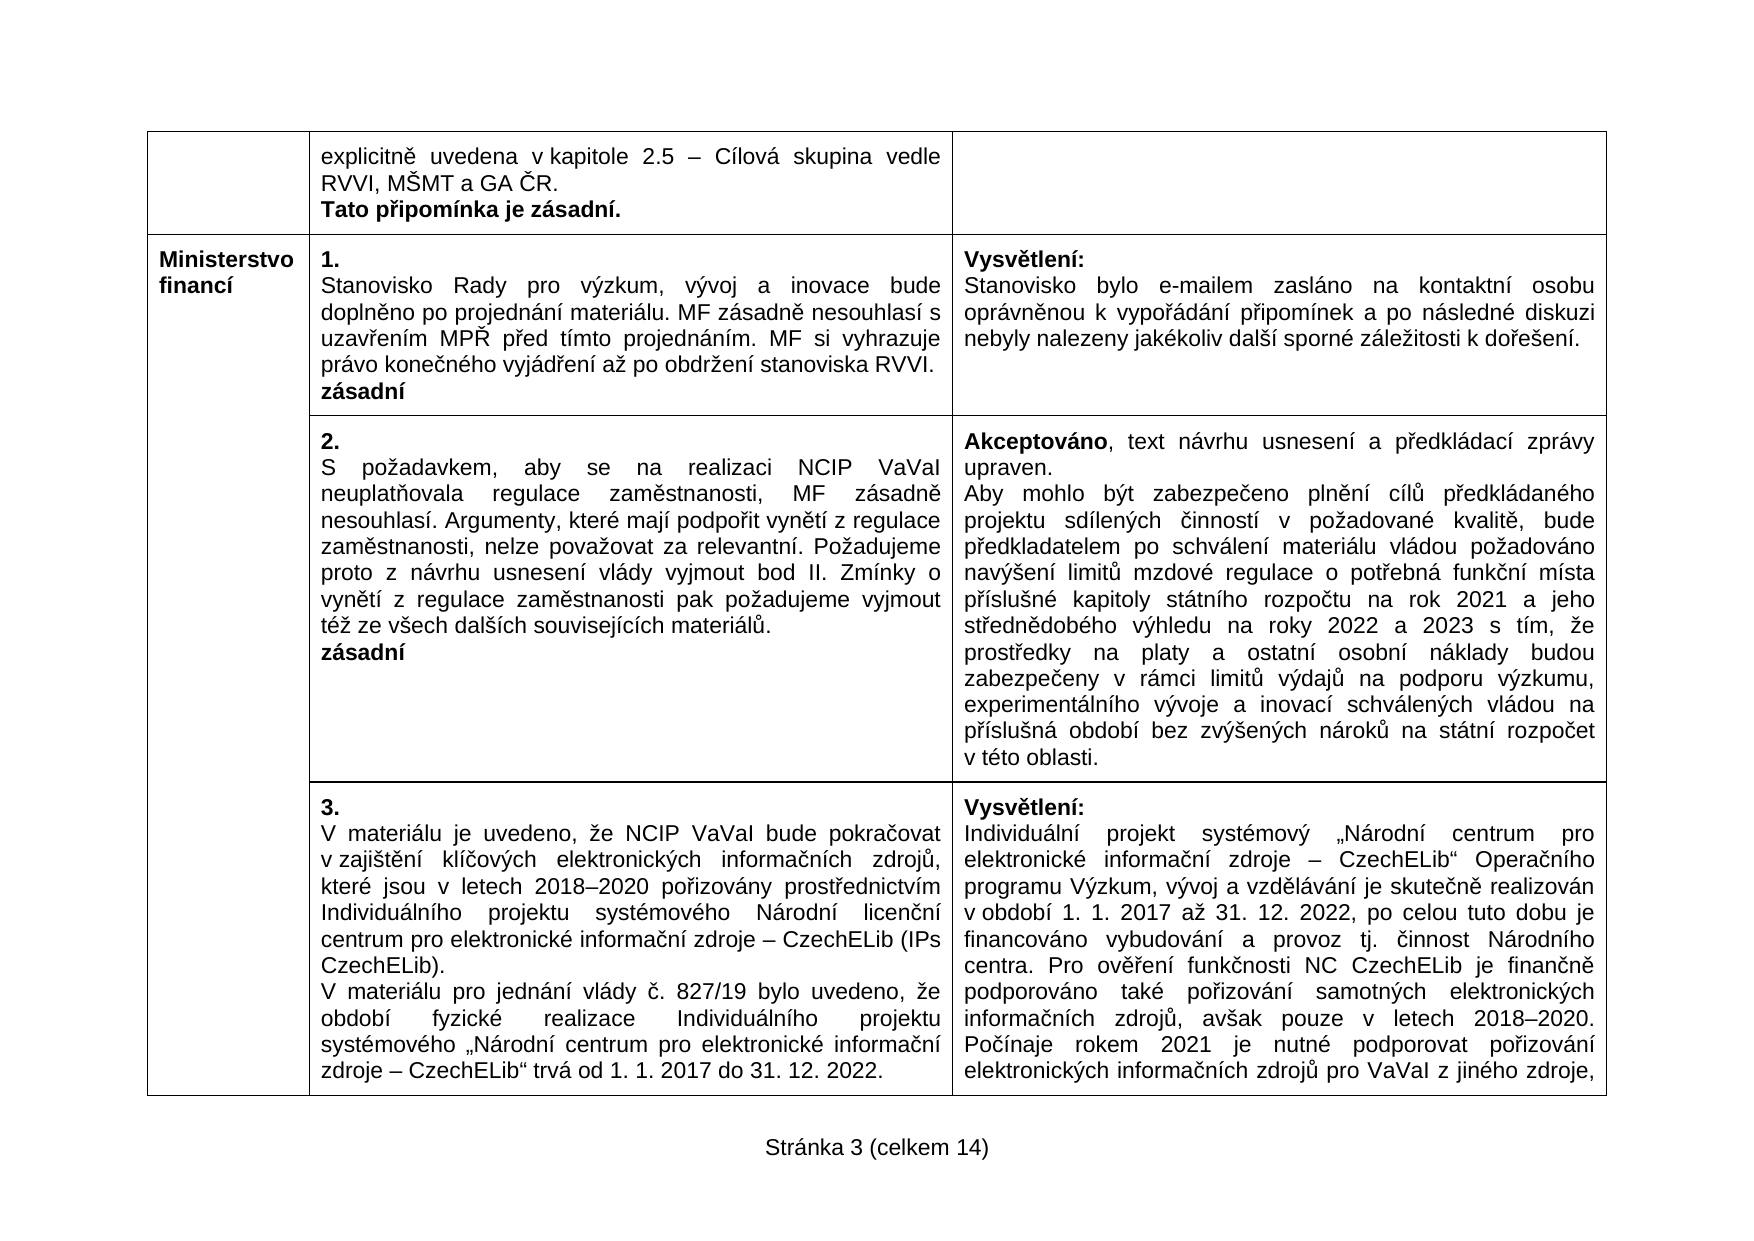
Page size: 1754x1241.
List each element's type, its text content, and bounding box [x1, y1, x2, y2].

table_cell Akceptováno, text návrhu usnesení a předkládací zprávy upraven. Aby mohlo být zabezpečeno plnění cílů předkládaného projektu sdílených činností v požadované kvalitě, bude předkladatelem po schválení materiálu vládou požadováno navýšení limitů mzdové regulace o potřebná funkční místa příslušné kapitoly státního rozpočtu na rok 2021 a jeho střednědobého výhledu na roky 2022 a 2023 s tím, že prostředky na platy a ostatní osobní náklady budou zabezpečeny v rámci limitů výdajů na podporu výzkumu, experimentálního vývoje a inovací schválených vládou na příslušná období bez zvýšených nároků na státní rozpočet v této oblasti. [953, 416, 1606, 781]
table_cell Vysvětlení: Stanovisko bylo e-mailem zasláno na kontaktní osobu oprávněnou k vypořádání připomínek a po následné diskuzi nebyly nalezeny jakékoliv další sporné záležitosti k dořešení. [953, 235, 1606, 415]
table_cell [310, 132, 952, 234]
table_cell Ministerstvo financí [148, 235, 309, 1095]
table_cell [310, 783, 952, 1095]
table_cell 1. Stanovisko Rady pro výzkum, vývoj a inovace bude doplněno po projednání materiálu. MF zásadně nesouhlasí s uzavřením MPŘ před tímto projednáním. MF si vyhrazuje právo konečného vyjádření až po obdržení stanoviska RVVI. zásadní [310, 235, 952, 415]
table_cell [953, 132, 1606, 234]
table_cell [953, 783, 1606, 1095]
table_cell 2. S požadavkem, aby se na realizaci NCIP VaVaI neuplatňovala regulace zaměstnanosti, MF zásadně nesouhlasí. Argumenty, které mají podpořit vynětí z regulace zaměstnanosti, nelze považovat za relevantní. Požadujeme proto z návrhu usnesení vlády vyjmout bod II. Zmínky o vynětí z regulace zaměstnanosti pak požadujeme vyjmout též ze všech dalších souvisejících materiálů. zásadní [310, 416, 952, 781]
